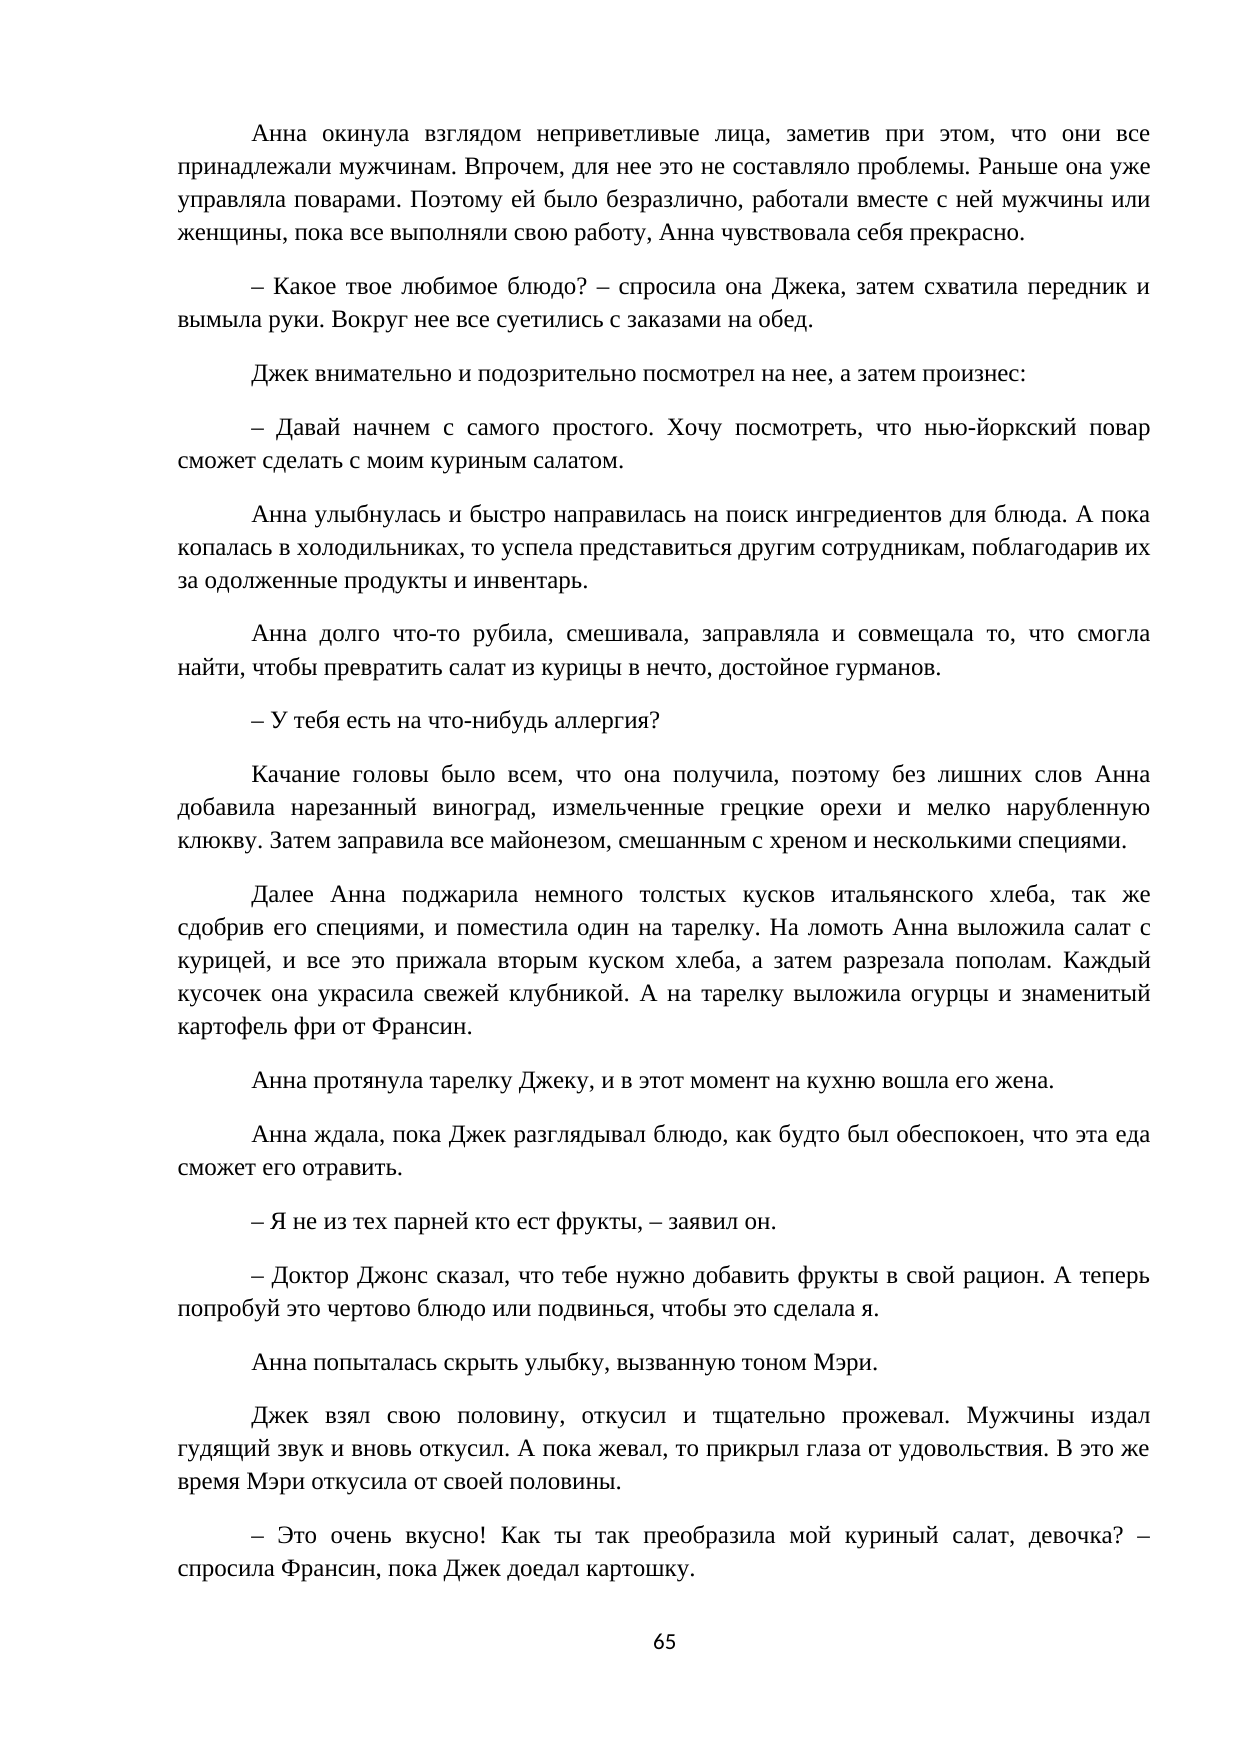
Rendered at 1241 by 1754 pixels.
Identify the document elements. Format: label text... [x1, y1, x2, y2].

text – Это очень вкусно! Как ты так преобразила мой куриный салат, девочка? – спросила Франсин, пока Джек доедал картошку. [177, 1520, 1152, 1582]
text – Я не из тех парней кто ест фрукты, – заявил он. [177, 1206, 1152, 1234]
text – Какое твое любимое блюдо? – спросила она Джека, затем схватила передник и вымыла руки. Вокруг нее все суетились с заказами на обед. [177, 271, 1152, 333]
text Анна попыталась скрыть улыбку, вызванную тоном Мэри. [177, 1347, 1152, 1375]
text – Доктор Джонс сказал, что тебе нужно добавить фрукты в свой рацион. А теперь попробуй это чертово блюдо или подвинься, чтобы это сделала я. [177, 1260, 1152, 1321]
text Джек внимательно и подозрительно посмотрел на нее, а затем произнес: [177, 358, 1152, 387]
text Далее Анна поджарила немного толстых кусков итальянского хлеба, так же сдобрив его специями, и поместила один на тарелку. На ломоть Анна выложила салат с курицей, и все это прижала вторым куском хлеба, а затем разрезала пополам. Каждый кусочек она украсила свежей клубникой. А на тарелку выложила огурцы и знаменитый картофель фри от Франсин. [177, 879, 1152, 1040]
text Качание головы было всем, что она получила, поэтому без лишних слов Анна добавила нарезанный виноград, измельченные грецкие орехи и мелко нарубленную клюкву. Затем заправила все майонезом, смешанным с хреном и несколькими специями. [177, 759, 1152, 854]
text – У тебя есть на что-нибудь аллергия? [177, 705, 1152, 734]
text Анна окинула взглядом неприветливые лица, заметив при этом, что они все принадлежали мужчинам. Впрочем, для нее это не составляло проблемы. Раньше она уже управляла поварами. Поэтому ей было безразлично, работали вместе с ней мужчины или женщины, пока все выполняли свою работу, Анна чувствовала себя прекрасно. [177, 118, 1152, 246]
text Джек взял свою половину, откусил и тщательно прожевал. Мужчины издал гудящий звук и вновь откусил. А пока жевал, то прикрыл глаза от удовольствия. В это же время Мэри откусила от своей половины. [177, 1400, 1152, 1495]
text Анна протянула тарелку Джеку, и в этот момент на кухню вошла его жена. [177, 1065, 1152, 1094]
text Анна улыбнулась и быстро направилась на поиск ингредиентов для блюда. А пока копалась в холодильниках, то успела представиться другим сотрудникам, поблагодарив их за одолженные продукты и инвентарь. [177, 499, 1152, 593]
text – Давай начнем с самого простого. Хочу посмотреть, что нью-йоркский повар сможет сделать с моим куриным салатом. [177, 412, 1152, 473]
text Анна ждала, пока Джек разглядывал блюдо, как будто был обеспокоен, что эта еда сможет его отравить. [177, 1119, 1152, 1181]
text Анна долго что-то рубила, смешивала, заправляла и совмещала то, что смогла найти, чтобы превратить салат из курицы в нечто, достойное гурманов. [177, 618, 1152, 680]
